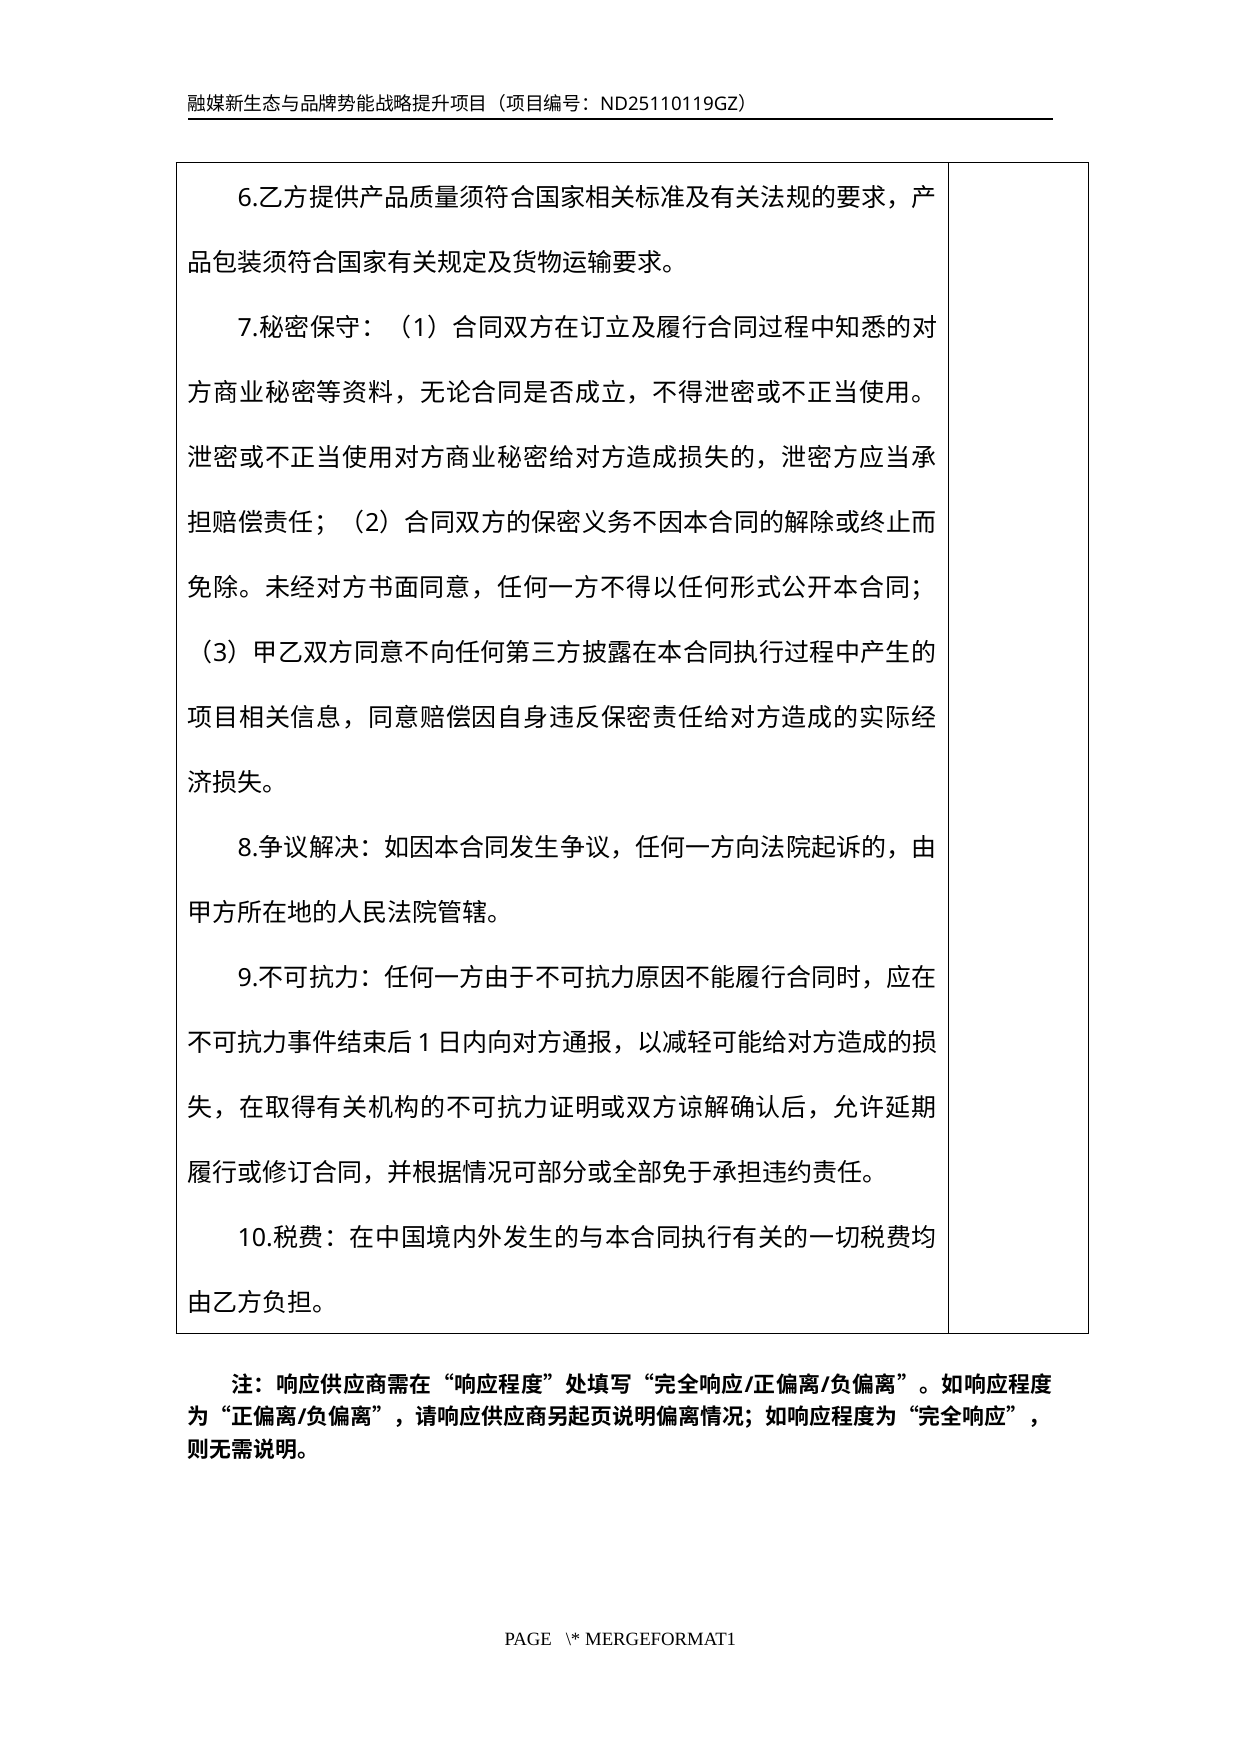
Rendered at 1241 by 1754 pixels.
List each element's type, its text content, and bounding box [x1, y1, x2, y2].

text 注：响应供应商需在“响应程度”处填写“完全响应/正偏离/负偏离”。如响应程度为“正偏离/负偏离”，请响应供应商另起页说明偏离情况；如响应程度为“完全响应”，则无需说明。 [187, 1367, 1053, 1464]
table_cell [949, 163, 1088, 1333]
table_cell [177, 163, 948, 1333]
